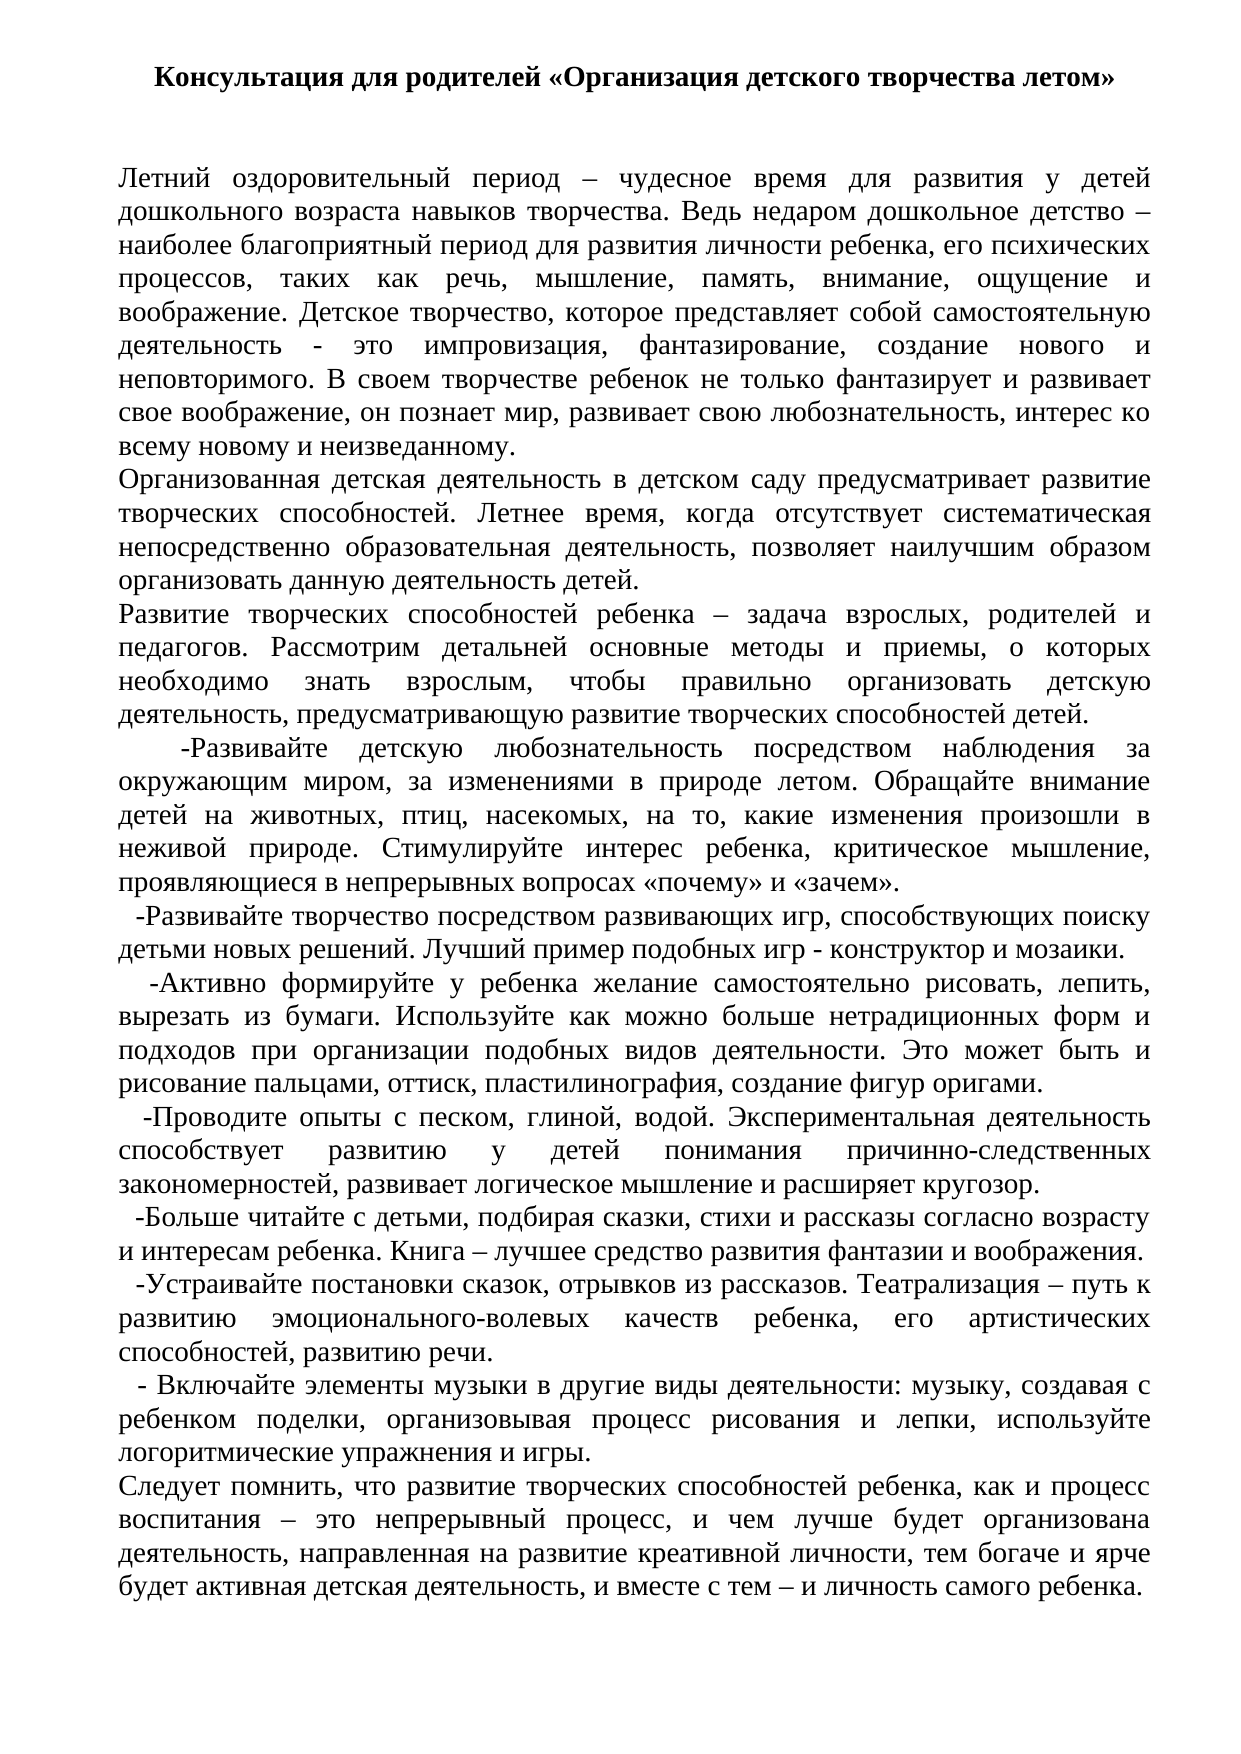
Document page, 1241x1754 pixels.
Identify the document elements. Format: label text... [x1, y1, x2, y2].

text Консультация для родителей «Организация детского творчества летом» [118, 59, 1152, 93]
text Организованная детская деятельность в детском саду предусматривает развитие творческих способностей. Летнее время, когда отсутствует систематическая непосредственно образовательная деятельность, позволяет наилучшим образом организовать данную деятельность детей. [118, 462, 1152, 596]
text -Больше читайте с детьми, подбирая сказки, стихи и рассказы согласно возрасту и интересам ребенка. Книга – лучшее средство развития фантазии и воображения. [118, 1199, 1152, 1267]
text Развитие творческих способностей ребенка – задача взрослых, родителей и педагогов. Рассмотрим детальней основные методы и приемы, о которых необходимо знать взрослым, чтобы правильно организовать детскую деятельность, предусматривающую развитие творческих способностей детей. [118, 596, 1152, 730]
text Следует помнить, что развитие творческих способностей ребенка, как и процесс воспитания – это непрерывный процесс, и чем лучше будет организована деятельность, направленная на развитие креативной личности, тем богаче и ярче будет активная детская деятельность, и вместе с тем – и личность самого ребенка. [118, 1468, 1152, 1602]
text Летний оздоровительный период – чудесное время для развития у детей дошкольного возраста навыков творчества. Ведь недаром дошкольное детство – наиболее благоприятный период для развития личности ребенка, его психических процессов, таких как речь, мышление, память, внимание, ощущение и воображение. Детское творчество, которое представляет собой самостоятельную деятельность - это импровизация, фантазирование, создание нового и неповторимого. В своем творчестве ребенок не только фантазирует и развивает свое воображение, он познает мир, развивает свою любознательность, интерес ко всему новому и неизведанному. [118, 160, 1152, 462]
text -Развивайте творчество посредством развивающих игр, способствующих поиску детьми новых решений. Лучший пример подобных игр - конструктор и мозаики. [118, 898, 1152, 965]
text -Устраивайте постановки сказок, отрывков из рассказов. Театрализация – путь к развитию эмоционального-волевых качеств ребенка, его артистических способностей, развитию речи. [118, 1267, 1152, 1367]
text -Проводите опыты с песком, глиной, водой. Экспериментальная деятельность способствует развитию у детей понимания причинно-следственных закономерностей, развивает логическое мышление и расширяет кругозор. [118, 1099, 1152, 1199]
text -Активно формируйте у ребенка желание самостоятельно рисовать, лепить, вырезать из бумаги. Используйте как можно больше нетрадиционных форм и подходов при организации подобных видов деятельности. Это может быть и рисование пальцами, оттиск, пластилинография, создание фигур оригами. [118, 965, 1152, 1099]
text -Развивайте детскую любознательность посредством наблюдения за окружающим миром, за изменениями в природе летом. Обращайте внимание детей на животных, птиц, насекомых, на то, какие изменения произошли в неживой природе. Стимулируйте интерес ребенка, критическое мышление, проявляющиеся в непрерывных вопросах «почему» и «зачем». [118, 730, 1152, 898]
text - Включайте элементы музыки в другие виды деятельности: музыку, создавая с ребенком поделки, организовывая процесс рисования и лепки, используйте логоритмические упражнения и игры. [118, 1367, 1152, 1468]
